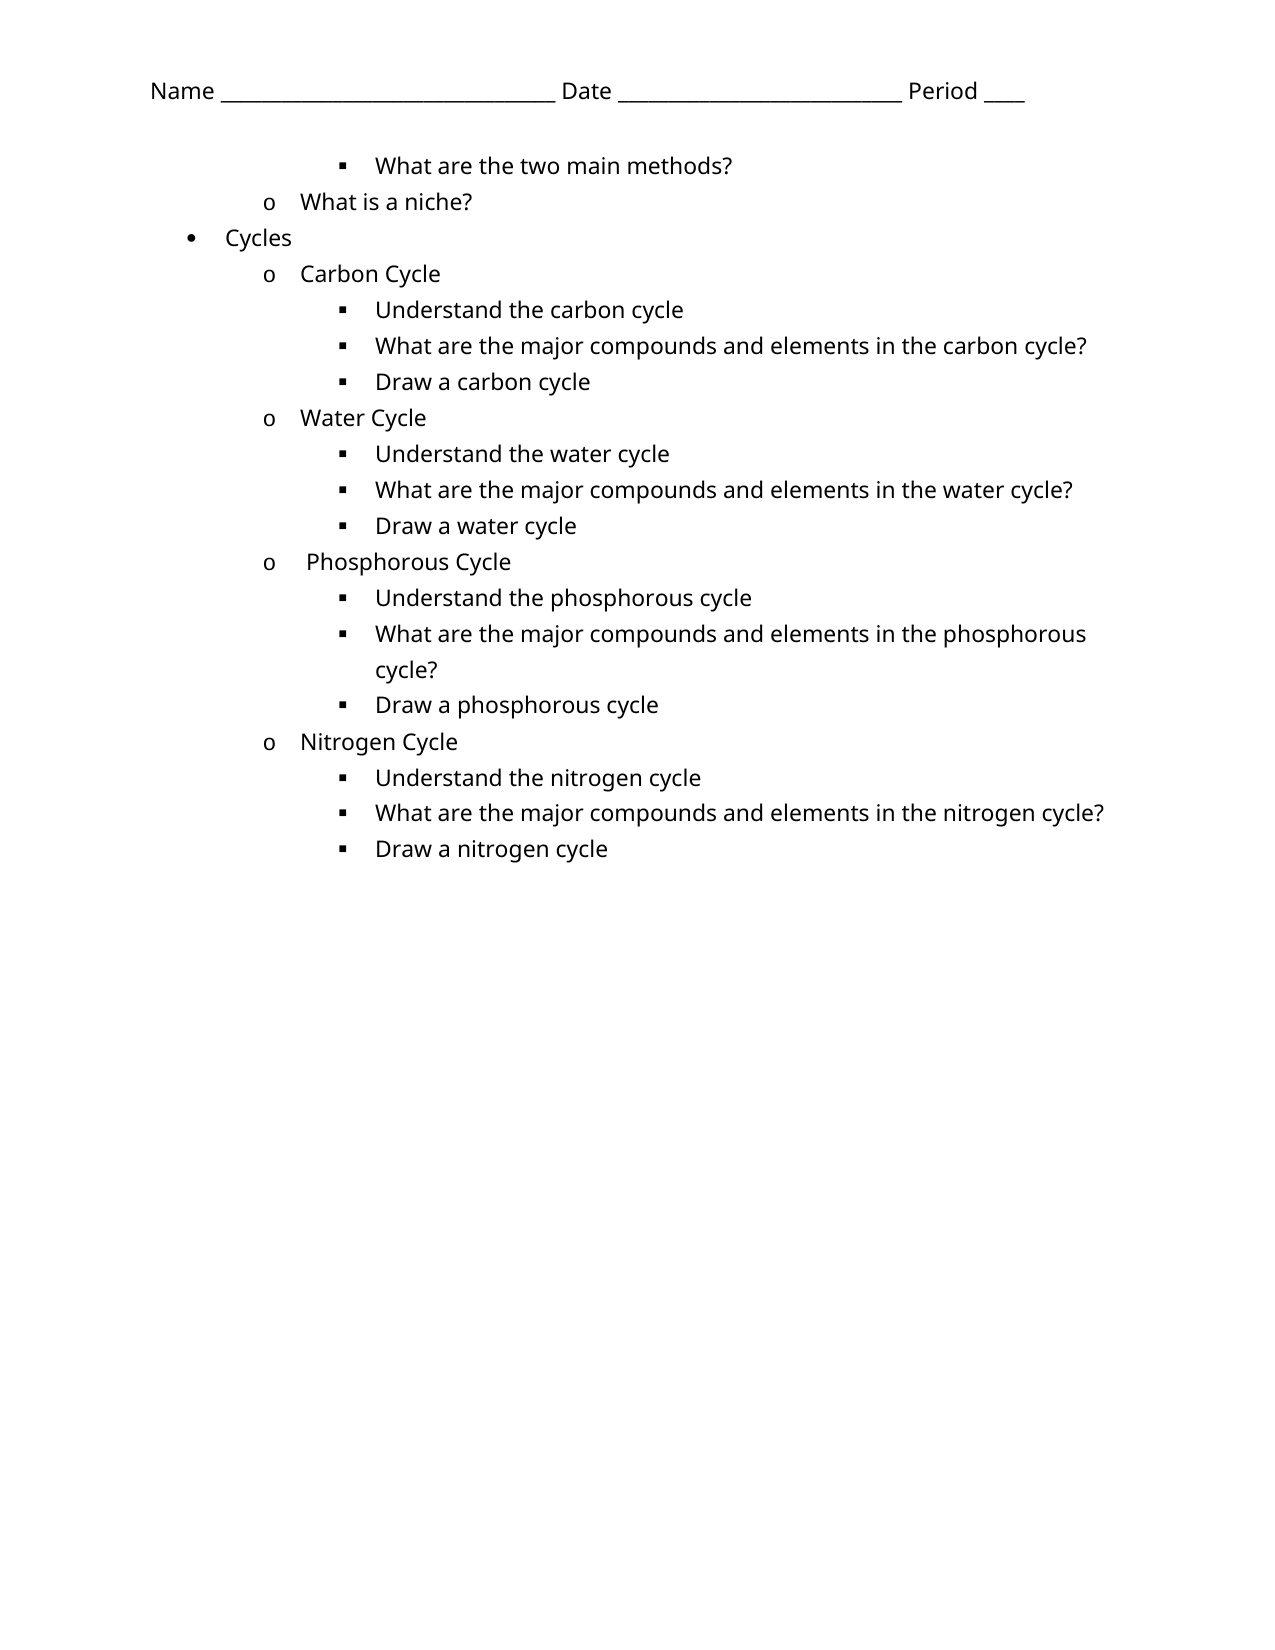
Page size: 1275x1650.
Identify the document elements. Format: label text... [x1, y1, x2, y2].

list What are the major compounds and elements in the carbon cycle? [337, 330, 1125, 361]
list What are the major compounds and elements in the phosphorous cycle? [337, 618, 1125, 685]
list Understand the nitrogen cycle [337, 761, 1125, 793]
list Carbon Cycle [262, 258, 1125, 289]
list What are the two main methods? [337, 150, 1125, 181]
list What are the major compounds and elements in the water cycle? [337, 474, 1125, 505]
list Nitrogen Cycle [262, 725, 1125, 757]
list What are the major compounds and elements in the nitrogen cycle? [337, 797, 1125, 829]
list Water Cycle [262, 402, 1125, 433]
list Understand the water cycle [337, 438, 1125, 469]
list Draw a phosphorous cycle [337, 689, 1125, 721]
list Cycles [187, 222, 1125, 253]
list Draw a water cycle [337, 510, 1125, 541]
list Draw a carbon cycle [337, 366, 1125, 397]
list What is a niche? [262, 186, 1125, 217]
list Draw a nitrogen cycle [337, 833, 1125, 864]
list Phosphorous Cycle [262, 546, 1125, 577]
list Understand the phosphorous cycle [337, 582, 1125, 613]
list Understand the carbon cycle [337, 294, 1125, 325]
